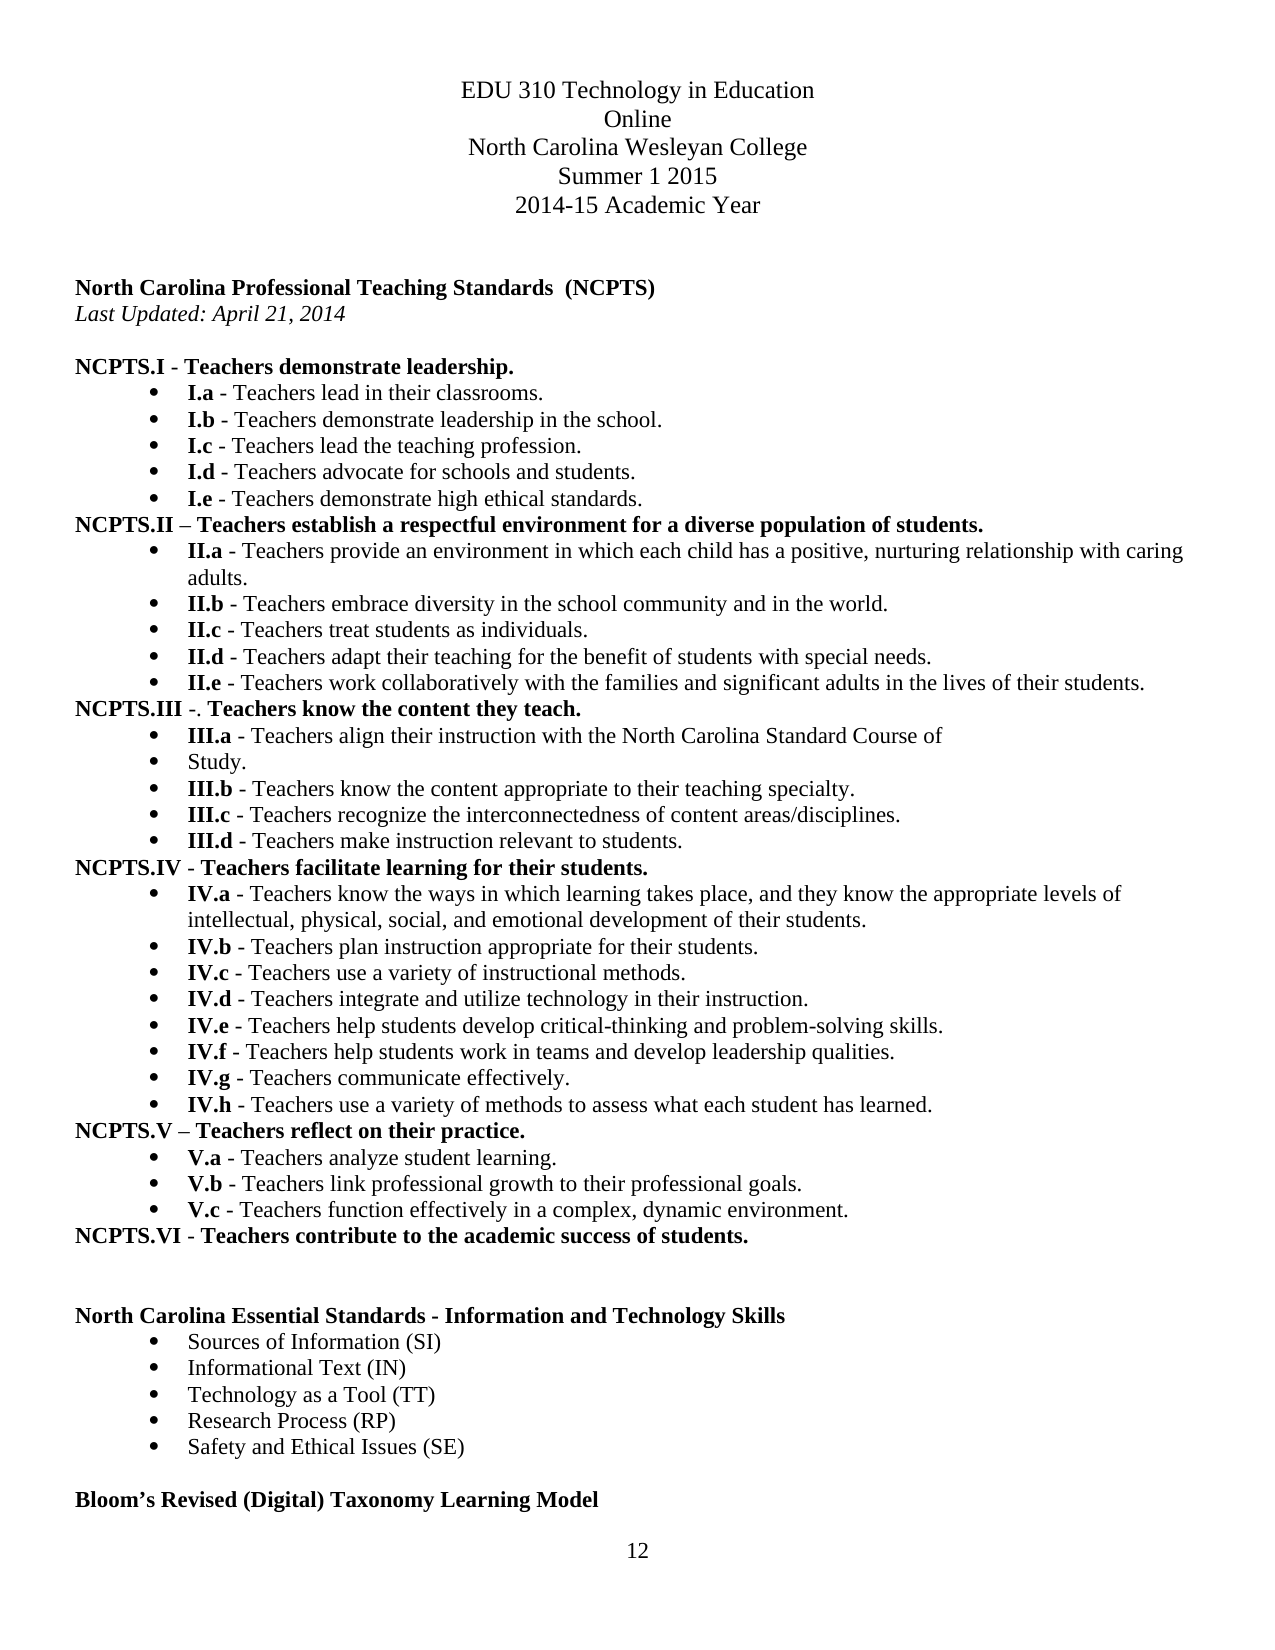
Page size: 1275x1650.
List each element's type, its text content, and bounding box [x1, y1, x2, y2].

text NCPTS.V – Teachers reflect on their practice. [75, 1117, 1200, 1143]
text NCPTS.IV - Teachers facilitate learning for their students. [75, 854, 1200, 880]
list IV.d - Teachers integrate and utilize technology in their instruction. [150, 985, 1200, 1012]
text North Carolina Professional Teaching Standards (NCPTS) [75, 274, 1200, 300]
list III.d - Teachers make instruction relevant to students. [150, 827, 1200, 854]
text Last Updated: April 21, 2014 [75, 300, 1200, 327]
text North Carolina Essential Standards - Information and Technology Skills [75, 1302, 1200, 1328]
list I.e - Teachers demonstrate high ethical standards. [150, 485, 1200, 511]
text NCPTS.II – Teachers establish a respectful environment for a diverse population of students. [75, 511, 1200, 537]
list V.b - Teachers link professional growth to their professional goals. [150, 1170, 1200, 1196]
list IV.e - Teachers help students develop critical-thinking and problem-solving skills. [150, 1012, 1200, 1038]
list II.b - Teachers embrace diversity in the school community and in the world. [150, 590, 1200, 616]
list IV.g - Teachers communicate effectively. [150, 1064, 1200, 1091]
list IV.c - Teachers use a variety of instructional methods. [150, 959, 1200, 985]
list I.b - Teachers demonstrate leadership in the school. [150, 406, 1200, 432]
list I.d - Teachers advocate for schools and students. [150, 458, 1200, 485]
text NCPTS.I - Teachers demonstrate leadership. [75, 353, 1200, 379]
list III.a - Teachers align their instruction with the North Carolina Standard Course of [150, 722, 1200, 748]
list II.c - Teachers treat students as individuals. [150, 616, 1200, 643]
list Research Process (RP) [150, 1407, 1200, 1433]
list I.c - Teachers lead the teaching profession. [150, 432, 1200, 458]
list IV.b - Teachers plan instruction appropriate for their students. [150, 933, 1200, 959]
list Sources of Information (SI) [150, 1328, 1200, 1354]
text Bloom’s Revised (Digital) Taxonomy Learning Model [75, 1486, 1275, 1512]
list II.a - Teachers provide an environment in which each child has a positive, nurturing relationship with caring adults. [150, 537, 1200, 590]
list IV.a - Teachers know the ways in which learning takes place, and they know the appropriate levels of intellectual, physical, social, and emotional development of their students. [150, 880, 1200, 933]
list V.a - Teachers analyze student learning. [150, 1143, 1200, 1170]
list II.e - Teachers work collaboratively with the families and significant adults in the lives of their students. [150, 669, 1200, 696]
list Safety and Ethical Issues (SE) [150, 1433, 1200, 1460]
text NCPTS.III -. Teachers know the content they teach. [75, 696, 1200, 722]
list V.c - Teachers function effectively in a complex, dynamic environment. [150, 1196, 1200, 1223]
list II.d - Teachers adapt their teaching for the benefit of students with special needs. [150, 643, 1200, 669]
list III.b - Teachers know the content appropriate to their teaching specialty. [150, 774, 1200, 801]
list IV.h - Teachers use a variety of methods to assess what each student has learned. [150, 1091, 1200, 1117]
text NCPTS.VI - Teachers contribute to the academic success of students. [75, 1223, 1200, 1249]
list I.a - Teachers lead in their classrooms. [150, 379, 1200, 406]
list Technology as a Tool (TT) [150, 1381, 1200, 1407]
list Informational Text (IN) [150, 1354, 1200, 1381]
list Study. [150, 748, 1200, 774]
list III.c - Teachers recognize the interconnectedness of content areas/disciplines. [150, 801, 1200, 827]
list IV.f - Teachers help students work in teams and develop leadership qualities. [150, 1038, 1200, 1064]
